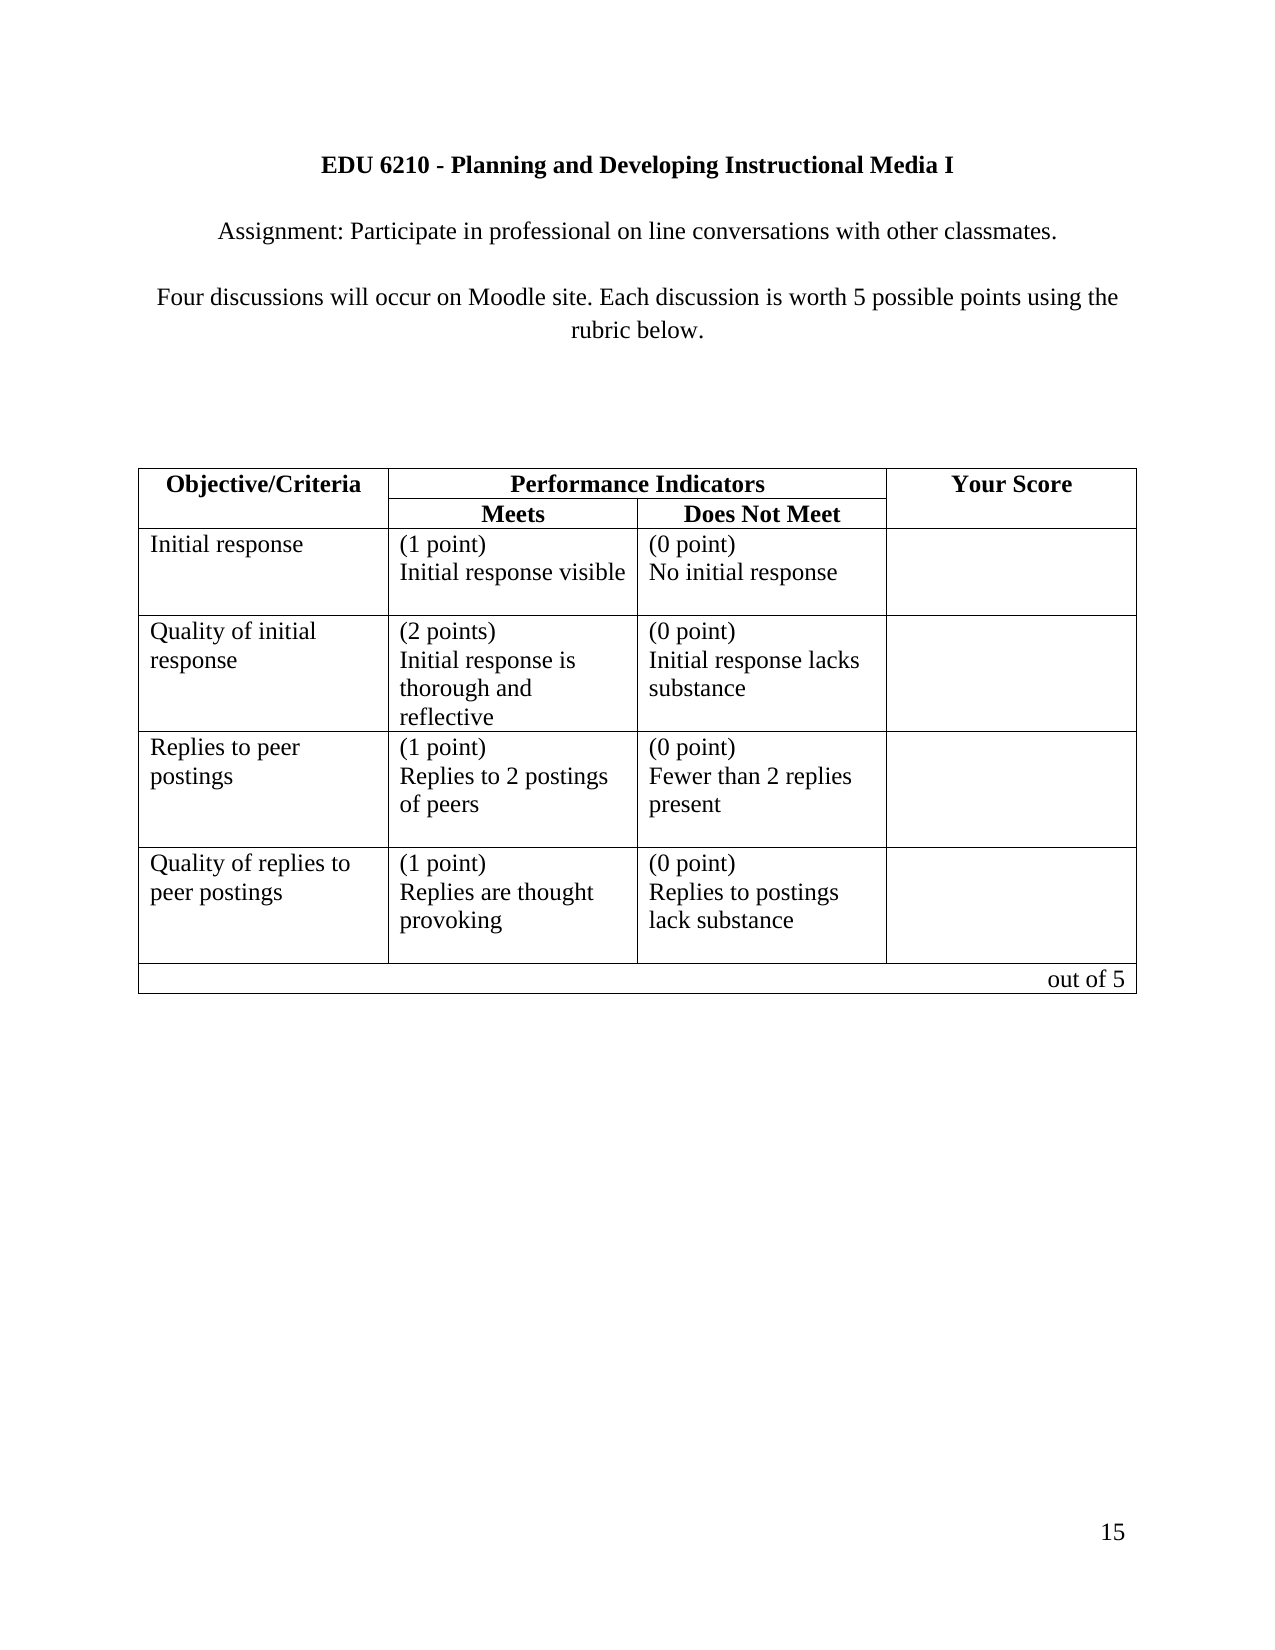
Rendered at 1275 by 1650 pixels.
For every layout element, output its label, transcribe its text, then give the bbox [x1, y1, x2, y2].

table_cell Quality of replies to peer postings [139, 848, 388, 963]
table_cell (0 point) Replies to postings lack substance [638, 848, 886, 963]
table_cell (0 point) No initial response [638, 529, 886, 615]
text EDU 6210 - Planning and Developing Instructional Media I [150, 150, 1125, 179]
table_header Your Score [887, 469, 1136, 528]
table_cell Replies to peer postings [139, 732, 388, 847]
table_header Performance Indicators [389, 469, 886, 498]
table_cell [887, 732, 1136, 847]
table_cell [887, 848, 1136, 963]
table_cell Quality of initial response [139, 616, 388, 731]
table_cell (2 points) Initial response is thorough and reflective [389, 616, 637, 731]
table_cell Meets [389, 499, 637, 528]
table_header Objective/Criteria [139, 469, 388, 528]
table_cell (1 point) Initial response visible [389, 529, 637, 615]
table_cell (0 point) Initial response lacks substance [638, 616, 886, 731]
table_cell [887, 616, 1136, 731]
table_cell (1 point) Replies are thought provoking [389, 848, 637, 963]
text Assignment: Participate in professional on line conversations with other classmates. [150, 216, 1125, 245]
table_cell (1 point) Replies to 2 postings of peers [389, 732, 637, 847]
table_cell Does Not Meet [638, 499, 886, 528]
table_cell (0 point) Fewer than 2 replies present [638, 732, 886, 847]
table_cell out of 5 [139, 964, 1136, 993]
text Four discussions will occur on Moodle site. Each discussion is worth 5 possible points using the rubric below. [150, 282, 1125, 344]
table_cell Initial response [139, 529, 388, 615]
table_cell [887, 529, 1136, 615]
